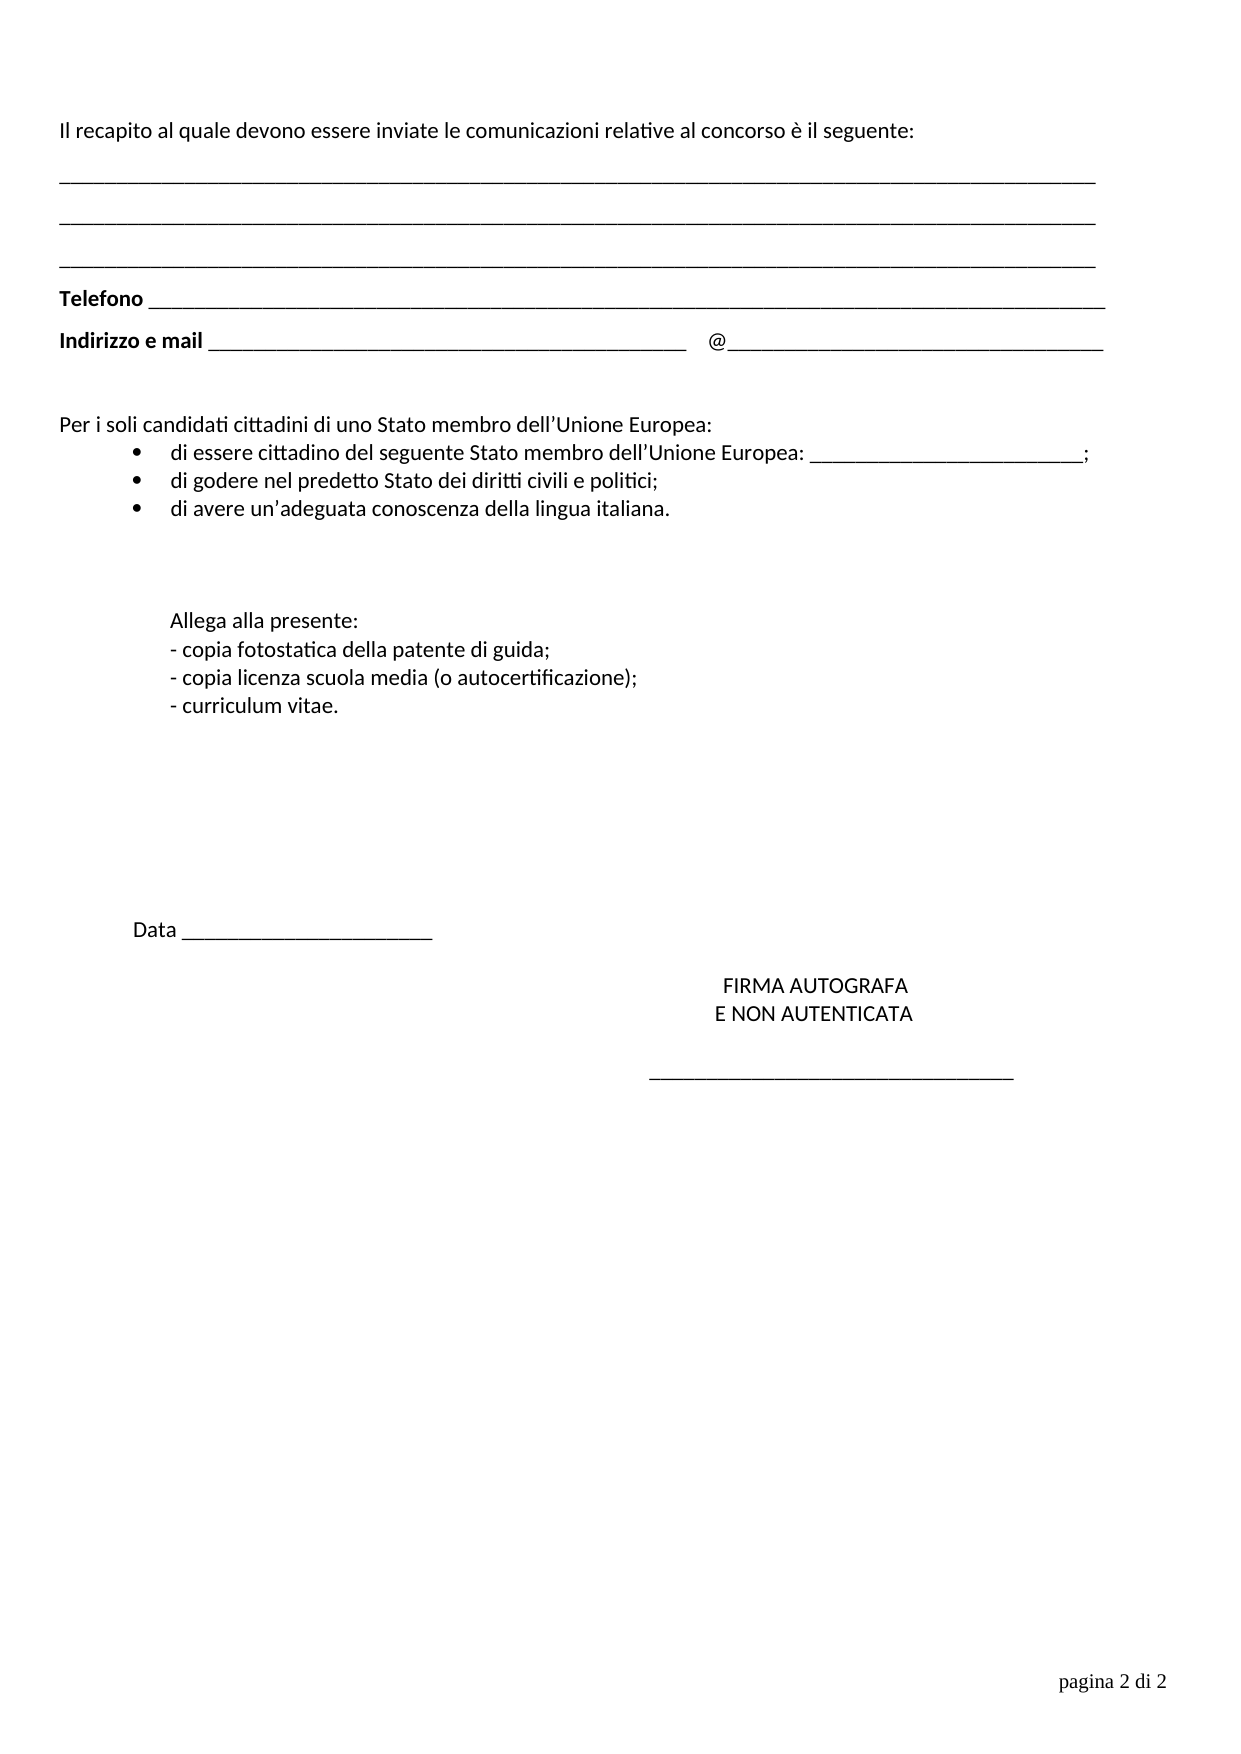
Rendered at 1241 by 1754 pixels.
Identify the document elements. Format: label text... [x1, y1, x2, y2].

text Per i soli candidati cittadini di uno Stato membro dell’Unione Europea: [59, 411, 1181, 438]
text Il recapito al quale devono essere inviate le comunicazioni relative al concorso è il seguente: [59, 117, 1181, 145]
text FIRMA AUTOGRAFA [133, 971, 1181, 999]
list di essere cittadino del seguente Stato membro dell’Unione Europea: ________________________; [133, 438, 1181, 467]
text E NON AUTENTICATA [133, 999, 1181, 1027]
list di avere un’adeguata conoscenza della lingua italiana. [133, 494, 1181, 523]
list di godere nel predetto Stato dei diritti civili e politici; [133, 467, 1181, 494]
text Data ______________________ [133, 915, 1181, 943]
text ___________________________________________________________________________________________ [59, 159, 1181, 187]
text Allega alla presente: [170, 607, 1181, 635]
text Telefono ____________________________________________________________________________________ [59, 284, 1181, 313]
text ___________________________________________________________________________________________ [59, 243, 1181, 271]
text - curriculum vitae. [170, 691, 1181, 719]
text Indirizzo e mail __________________________________________ @_________________________________ [59, 327, 1181, 354]
text ________________________________ [133, 1055, 1181, 1083]
text - copia licenza scuola media (o autocertificazione); [170, 663, 1181, 691]
text - copia fotostatica della patente di guida; [170, 635, 1181, 663]
text ___________________________________________________________________________________________ [59, 201, 1181, 229]
